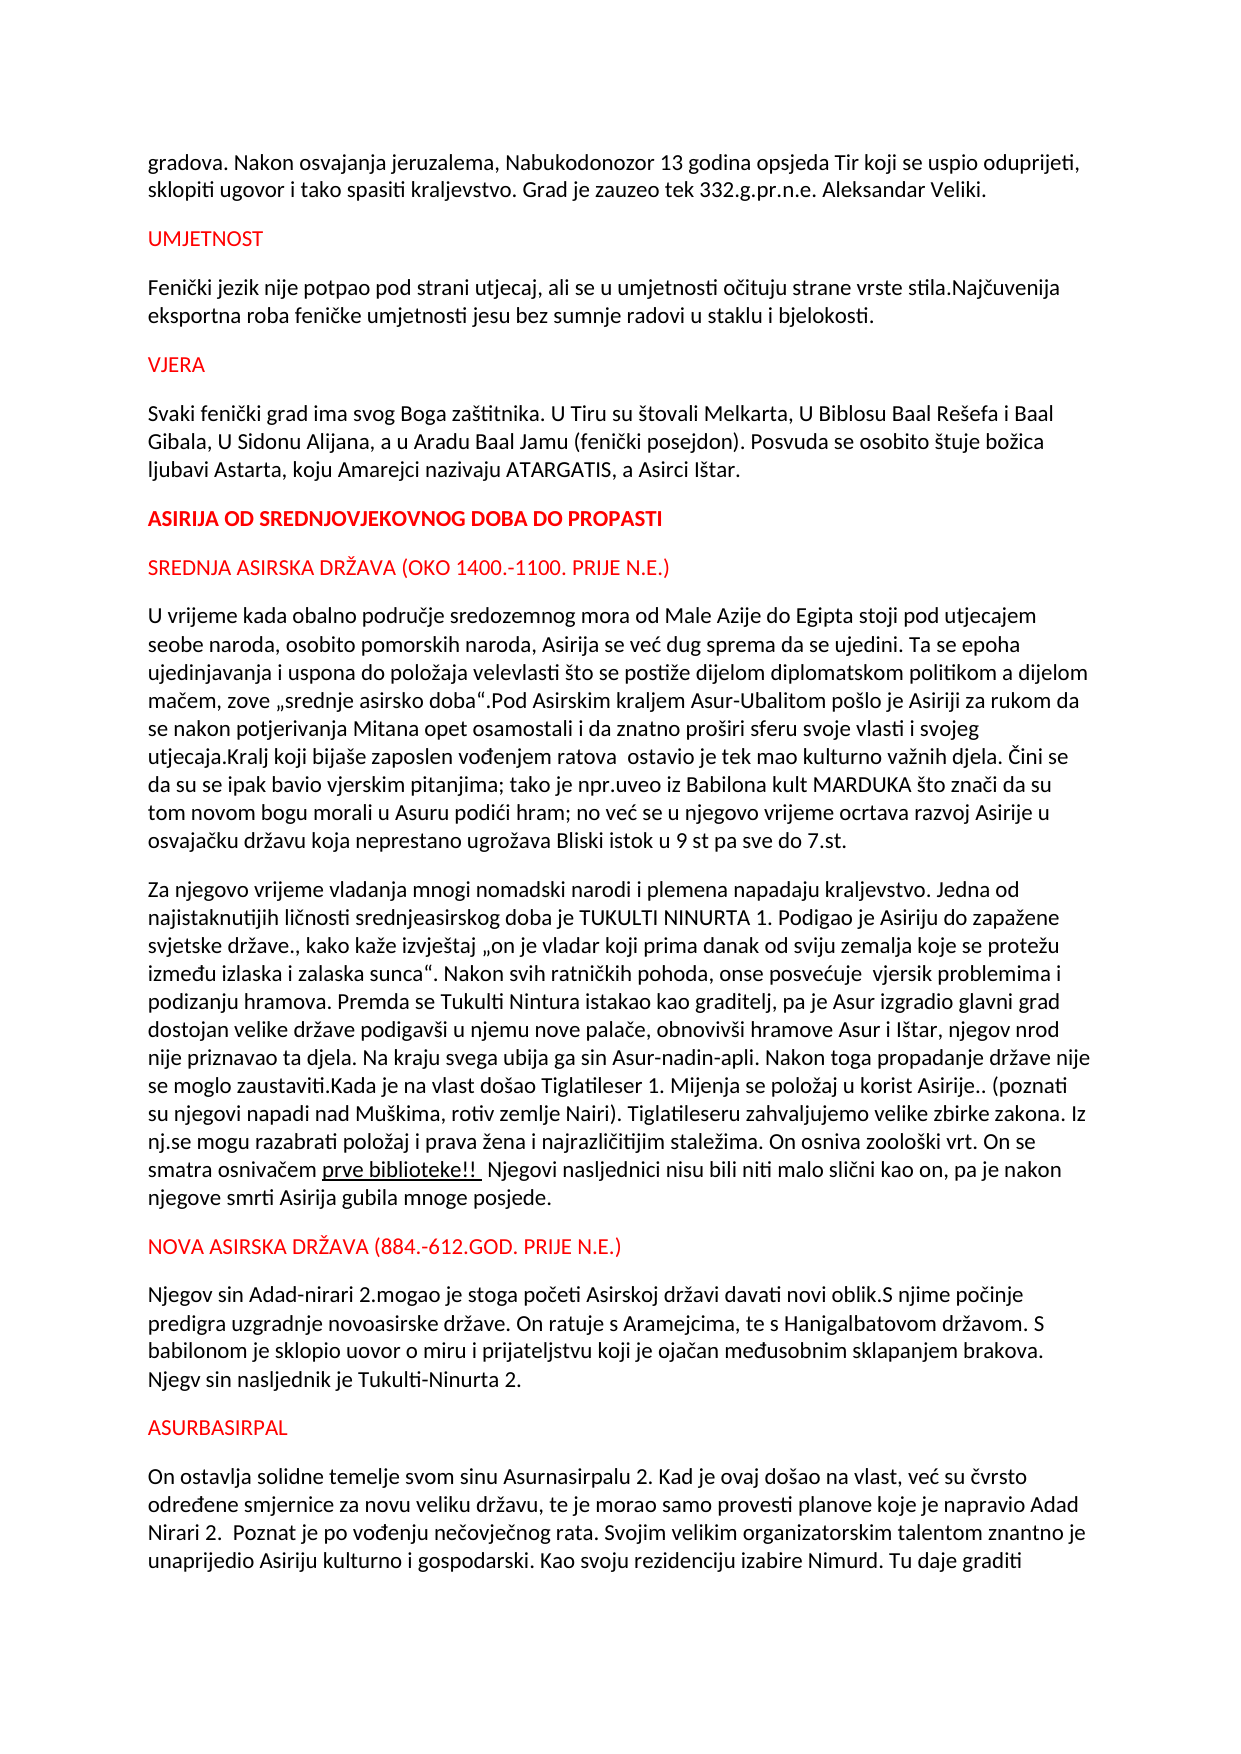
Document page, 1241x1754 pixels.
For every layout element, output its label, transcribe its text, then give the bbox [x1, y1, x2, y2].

text NOVA ASIRSKA DRŽAVA (884.-612.GOD. PRIJE N.E.) [148, 1232, 1093, 1260]
text SREDNJA ASIRSKA DRŽAVA (OKO 1400.-1100. PRIJE N.E.) [148, 553, 1093, 581]
text Svaki fenički grad ima svog Boga zaštitnika. U Tiru su štovali Melkarta, U Biblosu Baal Rešefa i Baal Gibala, U Sidonu Alijana, a u Aradu Baal Jamu (fenički posejdon). Posvuda se osobito štuje božica ljubavi Astarta, koju Amarejci nazivaju ATARGATIS, a Asirci Ištar. [148, 399, 1093, 483]
text Njegov sin Adad-nirari 2.mogao je stoga početi Asirskoj državi davati novi oblik.S njime počinje predigra uzgradnje novoasirske države. On ratuje s Aramejcima, te s Hanigalbatovom državom. S babilonom je sklopio uovor o miru i prijateljstvu koji je ojačan međusobnim sklapanjem brakova. Njegv sin nasljednik je Tukulti-Ninurta 2. [148, 1281, 1093, 1393]
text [148, 1462, 1093, 1574]
text Fenički jezik nije potpao pod strani utjecaj, ali se u umjetnosti očituju strane vrste stila.Najčuvenija eksportna roba feničke umjetnosti jesu bez sumnje radovi u staklu i bjelokosti. [148, 273, 1093, 329]
text VJERA [148, 350, 1093, 378]
text ASURBASIRPAL [148, 1413, 1093, 1442]
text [148, 148, 1093, 204]
text ASIRIJA OD SREDNJOVJEKOVNOG DOBA DO PROPASTI [148, 504, 1093, 532]
text U vrijeme kada obalno područje sredozemnog mora od Male Azije do Egipta stoji pod utjecajem seobe naroda, osobito pomorskih naroda, Asirija se već dug sprema da se ujedini. Ta se epoha ujedinjavanja i uspona do položaja velevlasti što se postiže dijelom diplomatskom politikom a dijelom mačem, zove „srednje asirsko doba“.Pod Asirskim kraljem Asur-Ubalitom pošlo je Asiriji za rukom da se nakon potjerivanja Mitana opet osamostali i da znatno proširi sferu svoje vlasti i svojeg utjecaja.Kralj koji bijaše zaposlen vođenjem ratova ostavio je tek mao kulturno važnih djela. Čini se da su se ipak bavio vjerskim pitanjima; tako je npr.uveo iz Babilona kult MARDUKA što znači da su tom novom bogu morali u Asuru podići hram; no već se u njegovo vrijeme ocrtava razvoj Asirije u osvajačku državu koja neprestano ugrožava Bliski istok u 9 st pa sve do 7.st. [148, 602, 1093, 854]
text Za njegovo vrijeme vladanja mnogi nomadski narodi i plemena napadaju kraljevstvo. Jedna od najistaknutijih ličnosti srednjeasirskog doba je TUKULTI NINURTA 1. Podigao je Asiriju do zapažene svjetske države., kako kaže izvještaj „on je vladar koji prima danak od sviju zemalja koje se protežu između izlaska i zalaska sunca“. Nakon svih ratničkih pohoda, onse posvećuje vjersik problemima i podizanju hramova. Premda se Tukulti Nintura istakao kao graditelj, pa je Asur izgradio glavni grad dostojan velike države podigavši u njemu nove palače, obnovivši hramove Asur i Ištar, njegov nrod nije priznavao ta djela. Na kraju svega ubija ga sin Asur-nadin-apli. Nakon toga propadanje države nije se moglo zaustaviti.Kada je na vlast došao Tiglatileser 1. Mijenja se položaj u korist Asirije.. (poznati su njegovi napadi nad Muškima, rotiv zemlje Nairi). Tiglatileseru zahvaljujemo velike zbirke zakona. Iz nj.se mogu razabrati položaj i prava žena i najrazličitijim staležima. On osniva zoološki vrt. On se smatra osnivačem prve biblioteke!! Njegovi nasljednici nisu bili niti malo slični kao on, pa je nakon njegove smrti Asirija gubila mnoge posjede. [148, 875, 1093, 1211]
text UMJETNOST [148, 224, 1093, 252]
